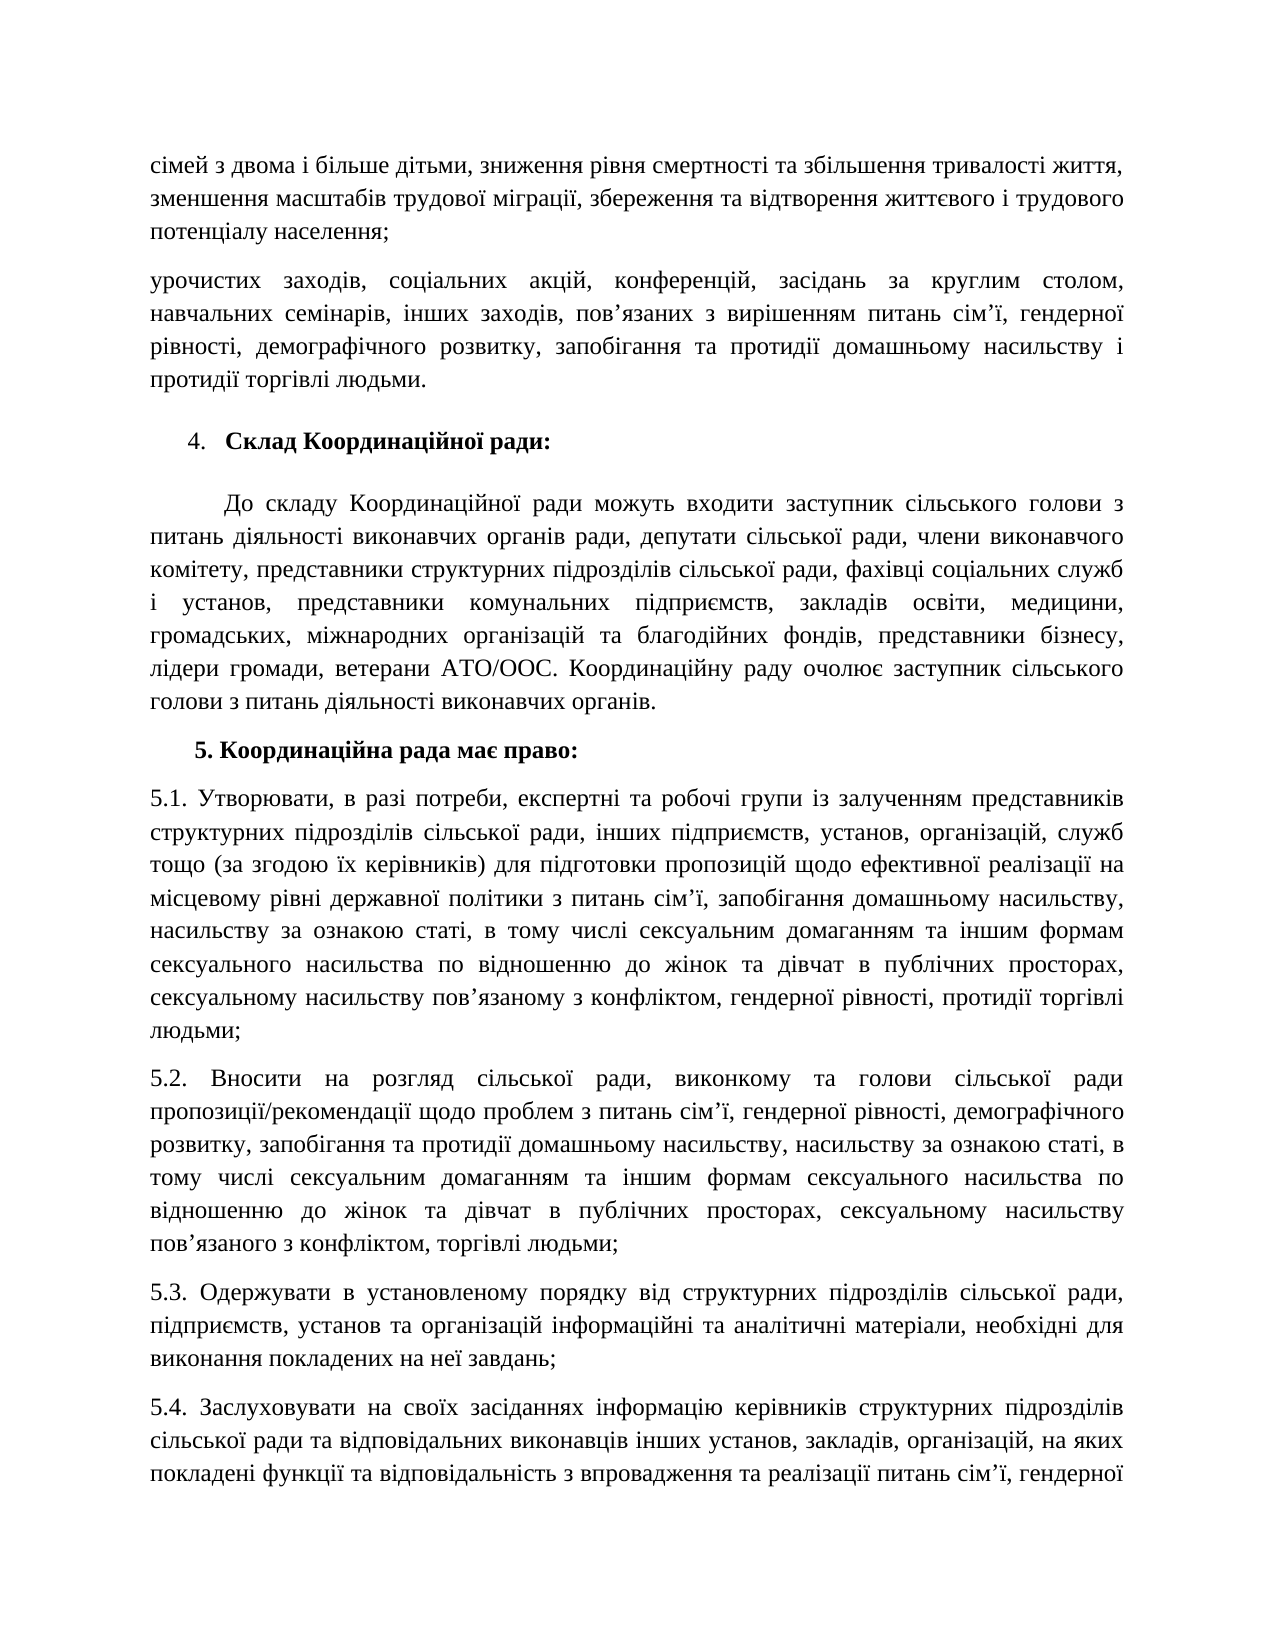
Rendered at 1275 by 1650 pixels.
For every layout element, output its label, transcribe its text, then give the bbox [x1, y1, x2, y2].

text 5. Координаційна рада має право: [150, 735, 1125, 764]
text 5.1. Утворювати, в разі потреби, експертні та робочі групи із залученням представників структурних підрозділів сільської ради, інших підприємств, установ, організацій, служб тощо (за згодою їх керівників) для підготовки пропозицій щодо ефективної реалізації на місцевому рівні державної політики з питань сім’ї, запобігання домашньому насильству, насильству за ознакою статі, в тому числі сексуальним домаганням та іншим формам сексуального насильства по відношенню до жінок та дівчат в публічних просторах, сексуальному насильству пов’язаному з конфліктом, гендерної рівності, протидії торгівлі людьми; [150, 783, 1125, 1043]
text 5.2. Вносити на розгляд сільської ради, виконкому та голови сільської ради пропозиції/рекомендації щодо проблем з питань сім’ї, гендерної рівності, демографічного розвитку, запобігання та протидії домашньому насильству, насильству за ознакою статі, в тому числі сексуальним домаганням та іншим формам сексуального насильства по відношенню до жінок та дівчат в публічних просторах, сексуальному насильству пов’язаного з конфліктом, торгівлі людьми; [150, 1063, 1125, 1257]
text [150, 150, 1125, 245]
text До складу Координаційної ради можуть входити заступник сільського голови з питань діяльності виконавчих органів ради, депутати сільської ради, члени виконавчого комітету, представники структурних підрозділів сільської ради, фахівці соціальних служб і установ, представники комунальних підприємств, закладів освіти, медицини, громадських, міжнародних організацій та благодійних фондів, представники бізнесу, лідери громади, ветерани АТО/ООС. Координаційну раду очолює заступник сільського голови з питань діяльності виконавчих органів. [150, 488, 1125, 715]
list Склад Координаційної ради: [187, 426, 1125, 455]
text 5.3. Одержувати в установленому порядку від структурних підрозділів сільської ради, підприємств, установ та організацій інформаційні та аналітичні матеріали, необхідні для виконання покладених на неї завдань; [150, 1277, 1125, 1372]
text урочистих заходів, соціальних акцій, конференцій, засідань за круглим столом, навчальних семінарів, інших заходів, пов’язаних з вирішенням питань сім’ї, гендерної рівності, демографічного розвитку, запобігання та протидії домашньому насильству і протидії торгівлі людьми. [150, 265, 1125, 392]
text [150, 1392, 1125, 1487]
